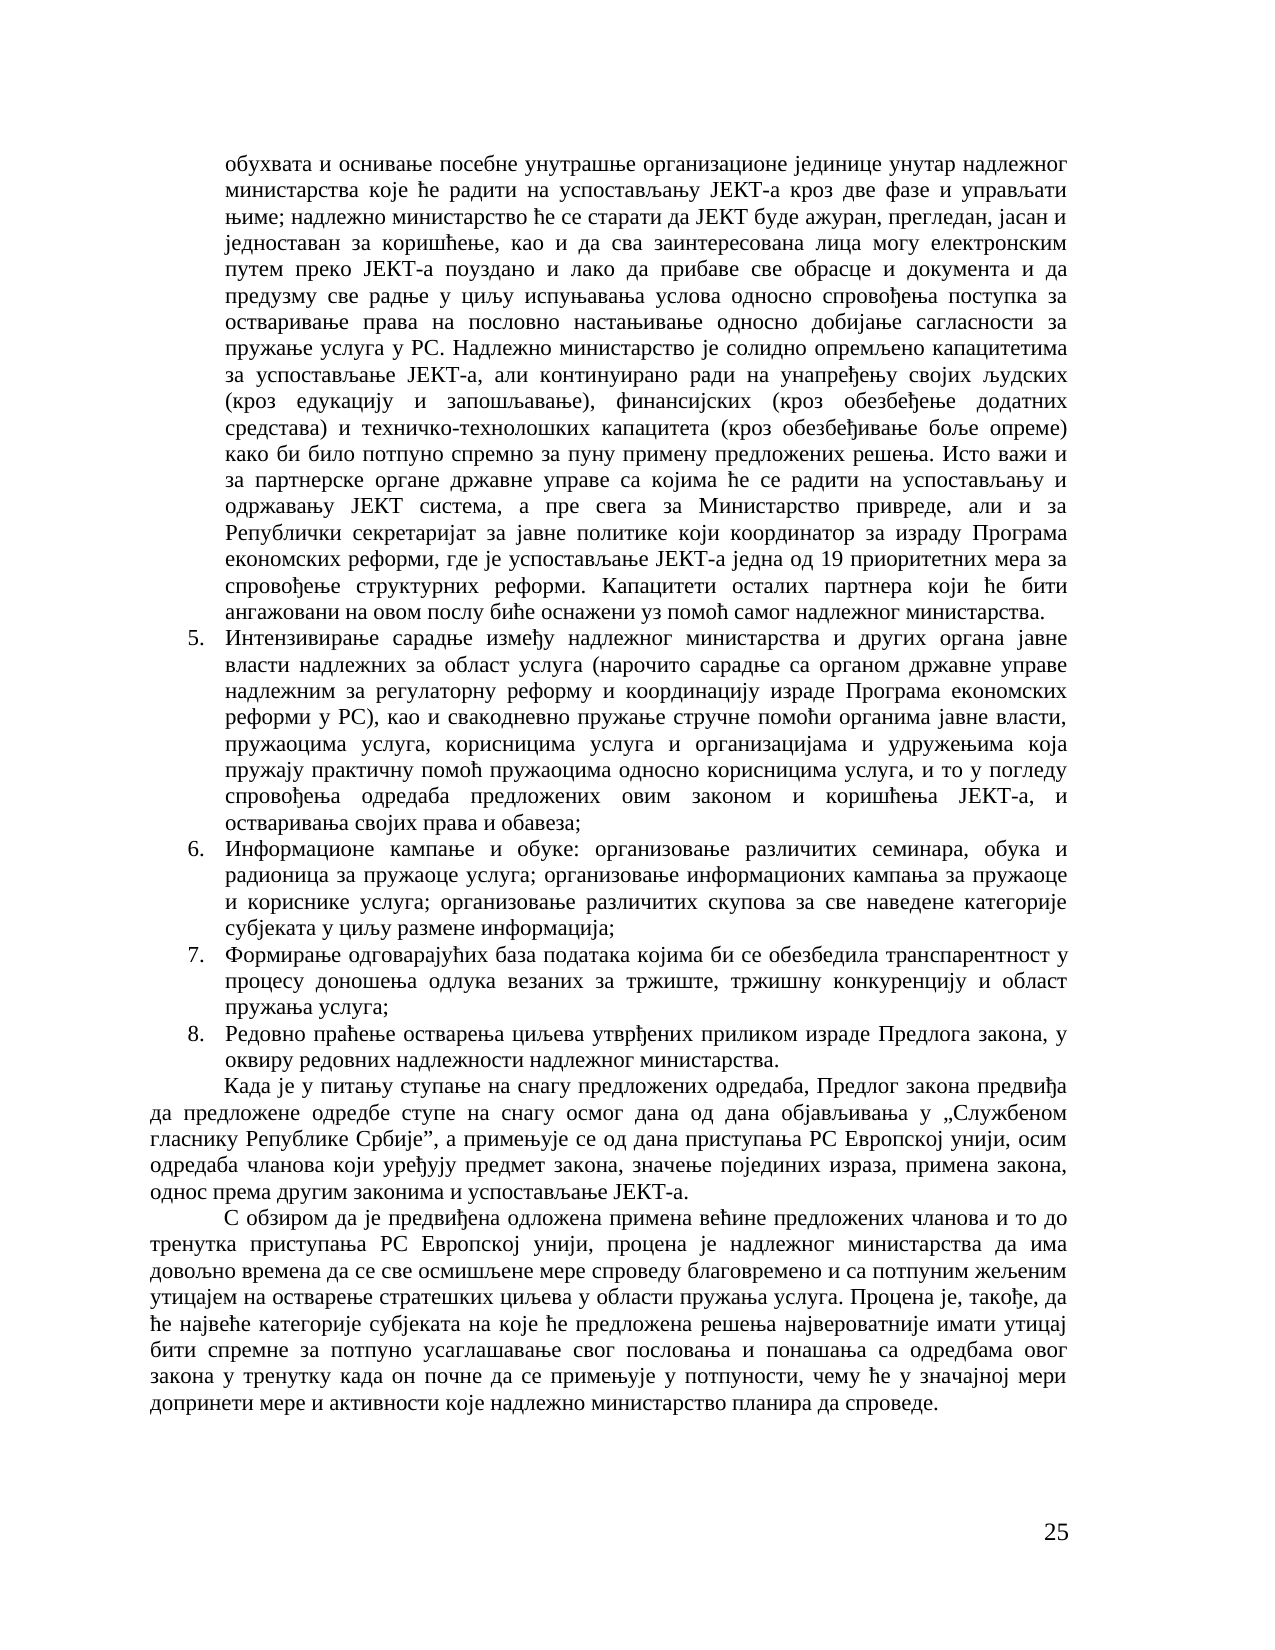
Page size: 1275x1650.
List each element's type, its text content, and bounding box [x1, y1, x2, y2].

text С обзиром да је предвиђена одложена примена већине предложених чланова и то до тренутка приступања РС Европској унији, процена је надлежног министарства да има довољно времена да се све осмишљене мере спроведу благовремено и са потпуним жељеним утицајем на остварење стратешких циљева у области пружања услуга. Процена је, такође, да ће највеће категорије субјеката на које ће предложена решења највероватније имати утицај бити спремне за потпуно усаглашавање свог пословања и понашања са одредбама овог закона у тренутку када он почне да се примењује у потпуности, чему ће у значајној мери допринети мере и активности које надлежно министарство планира да спроведе. [150, 1204, 1069, 1415]
text Када је у питању ступање на снагу предложених одредаба, Предлог закона предвиђа да предложене одредбе ступе на снагу осмог дана од дана објављивања у „Службеном гласнику Републике Србије”, а примењује се од дана приступања РС Европској унији, осим одредаба чланова који уређују предмет закона, значење појединих израза, примена закона, однос према другим законима и успостављање ЈЕКТ-а. [150, 1072, 1069, 1204]
list Интензивирање сарадње између надлежног министарства и других органа јавне власти надлежних за област услуга (нарочито сарадње са органом државне управе надлежним за регулаторну реформу и координацију израде Програма економских реформи у РС), као и свакодневно пружање стручне помоћи органима јавне власти, пружаоцима услуга, корисницима услуга и организацијама и удружењима која пружају практичну помоћ пружаоцима односно корисницима услуга, и то у погледу спровођења одредаба предложених овим законом и коришћења ЈЕКТ-а, и остваривања својих права и обавеза; [187, 624, 1069, 835]
list Редовно праћење остварења циљева утврђених приликом израде Предлога закона, у оквиру редовних надлежности надлежног министарства. [187, 1020, 1069, 1072]
list Формирање одговарајућих база података којима би се обезбедила транспарентност у процесу доношења одлука везаних за тржиште, тржишну конкуренцију и област пружања услуга; [187, 941, 1069, 1020]
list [187, 150, 1069, 624]
list Информационе кампање и обуке: организовање различитих семинара, обука и радионица за пружаоце услуга; организовање информационих кампања за пружаоце и кориснике услуга; организовање различитих скупова за све наведене категорије субјеката у циљу размене информација; [187, 835, 1069, 941]
